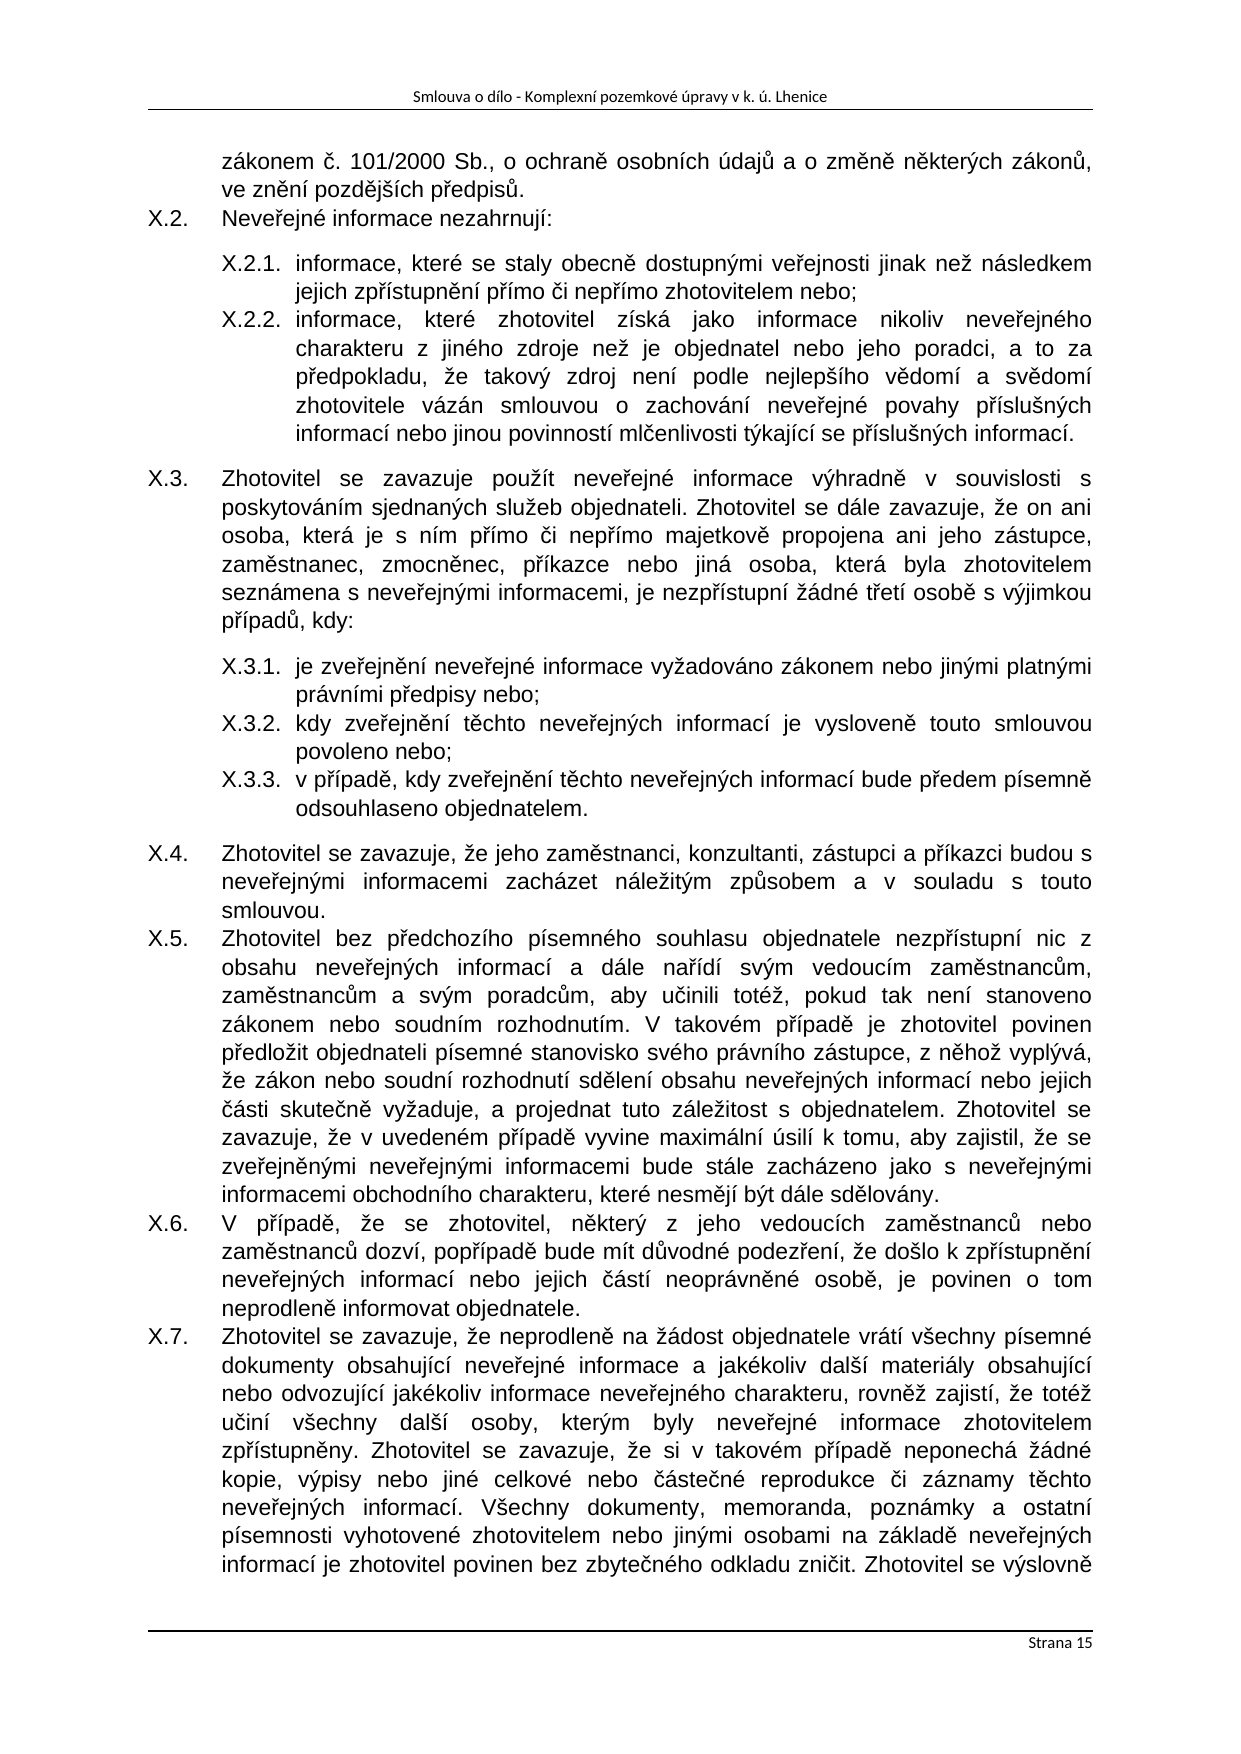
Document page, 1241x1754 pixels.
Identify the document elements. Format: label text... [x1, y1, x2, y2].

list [148, 148, 1093, 202]
list V případě, že se zhotovitel, některý z jeho vedoucích zaměstnanců nebo zaměstnanců dozví, popřípadě bude mít důvodné podezření, že došlo k zpřístupnění neveřejných informací nebo jejich částí neoprávněné osobě, je povinen o tom neprodleně informovat objednatele. [148, 1209, 1093, 1321]
list Zhotovitel bez předchozího písemného souhlasu objednatele nezpřístupní nic z obsahu neveřejných informací a dále nařídí svým vedoucím zaměstnancům, zaměstnancům a svým poradcům, aby učinili totéž, pokud tak není stanoveno zákonem nebo soudním rozhodnutím. V takovém případě je zhotovitel povinen předložit objednateli písemné stanovisko svého právního zástupce, z něhož vyplývá, že zákon nebo soudní rozhodnutí sdělení obsahu neveřejných informací nebo jejich části skutečně vyžaduje, a projednat tuto záležitost s objednatelem. Zhotovitel se zavazuje, že v uvedeném případě vyvine maximální úsilí k tomu, aby zajistil, že se zveřejněnými neveřejnými informacemi bude stále zacházeno jako s neveřejnými informacemi obchodního charakteru, které nesmějí být dále sdělovány. [148, 925, 1093, 1207]
list Zhotovitel se zavazuje, že jeho zaměstnanci, konzultanti, zástupci a příkazci budou s neveřejnými informacemi zacházet náležitým způsobem a v souladu s touto smlouvou. [148, 840, 1093, 923]
text informace, které se staly obecně dostupnými veřejnosti jinak než následkem jejich zpřístupnění přímo či nepřímo zhotovitelem nebo; [221, 249, 1093, 304]
text je zveřejnění neveřejné informace vyžadováno zákonem nebo jinými platnými právními předpisy nebo; [221, 653, 1093, 707]
list Zhotovitel se zavazuje použít neveřejné informace výhradně v souvislosti s poskytováním sjednaných služeb objednateli. Zhotovitel se dále zavazuje, že on ani osoba, která je s ním přímo či nepřímo majetkově propojena ani jeho zástupce, zaměstnanec, zmocněnec, příkazce nebo jiná osoba, která byla zhotovitelem seznámena s neveřejnými informacemi, je nezpřístupní žádné třetí osobě s výjimkou případů, kdy: [148, 465, 1093, 634]
text v případě, kdy zveřejnění těchto neveřejných informací bude předem písemně odsouhlaseno objednatelem. [221, 766, 1093, 821]
list Neveřejné informace nezahrnují: [148, 204, 1093, 231]
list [148, 1323, 1093, 1577]
text informace, které zhotovitel získá jako informace nikoliv neveřejného charakteru z jiného zdroje než je objednatel nebo jeho poradci, a to za předpokladu, že takový zdroj není podle nejlepšího vědomí a svědomí zhotovitele vázán smlouvou o zachování neveřejné povahy příslušných informací nebo jinou povinností mlčenlivosti týkající se příslušných informací. [221, 306, 1093, 447]
text kdy zveřejnění těchto neveřejných informací je vysloveně touto smlouvou povoleno nebo; [221, 709, 1093, 764]
